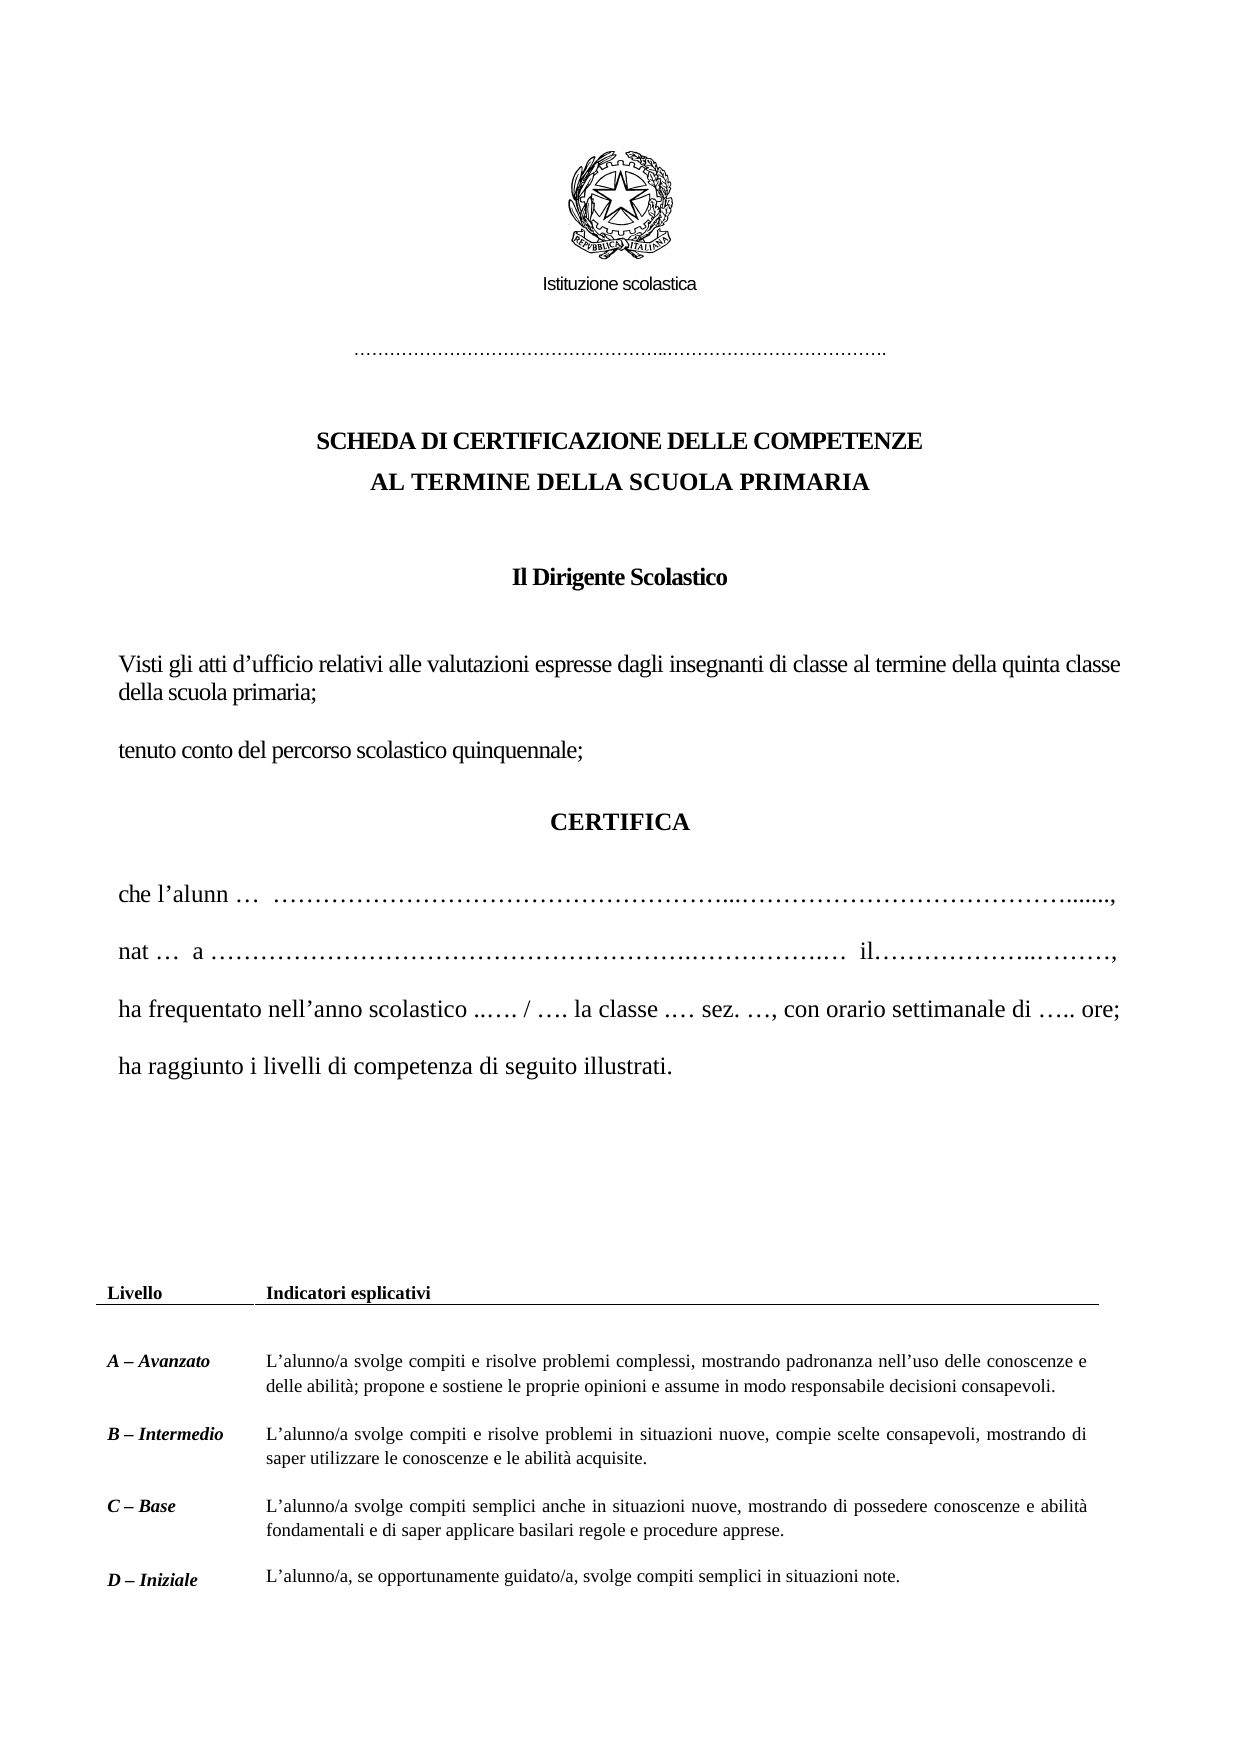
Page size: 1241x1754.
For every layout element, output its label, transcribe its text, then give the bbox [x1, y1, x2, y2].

text ha raggiunto i livelli di competenza di seguito illustrati. [118, 1051, 1122, 1080]
table_cell L’alunno/a svolge compiti semplici anche in situazioni nuove, mostrando di possedere conoscenze e abilità fondamentali e di saper applicare basilari regole e procedure apprese. L’alunno/a, se opportunamente guidato/a, svolge compiti semplici in situazioni note. [255, 1495, 1099, 1611]
table_cell A – Avanzato [96, 1305, 254, 1421]
text Istituzione scolastica [118, 273, 1122, 294]
text che l’alunn … ………………………………………………...…………………………………......., [118, 879, 1122, 907]
table_header Livello [96, 1196, 254, 1304]
text SCHEDA DI CERTIFICAZIONE DELLE COMPETENZE [118, 426, 1122, 455]
text Il Dirigente Scolastico [118, 544, 1122, 591]
text tenuto conto del percorso scolastico quinquennale; [118, 735, 1122, 764]
text ……………………………………………..………………………………. [118, 337, 1122, 359]
table_cell C – Base D – Iniziale [96, 1495, 254, 1611]
table_cell L’alunno/a svolge compiti e risolve problemi in situazioni nuove, compie scelte consapevoli, mostrando di saper utilizzare le conoscenze e le abilità acquisite. [255, 1423, 1099, 1493]
table_cell B – Intermedio [96, 1423, 254, 1493]
picture [558, 147, 682, 273]
text nat … a ………………………………………………….…………….… il………………..………, [118, 936, 1122, 965]
table_header Indicatori esplicativi [255, 1196, 1099, 1304]
text Visti gli atti d’ufficio relativi alle valutazioni espresse dagli insegnanti di classe al termine della quinta classe della scuola primaria; [118, 649, 1122, 706]
text AL TERMINE DELLA SCUOLA PRIMARIA [118, 467, 1122, 496]
text CERTIFICA [118, 807, 1122, 836]
text ha frequentato nell’anno scolastico ..…. / …. la classe .… sez. …, con orario settimanale di ….. ore; [118, 994, 1122, 1022]
table_cell L’alunno/a svolge compiti e risolve problemi complessi, mostrando padronanza nell’uso delle conoscenze e delle abilità; propone e sostiene le proprie opinioni e assume in modo responsabile decisioni consapevoli. [255, 1305, 1099, 1421]
